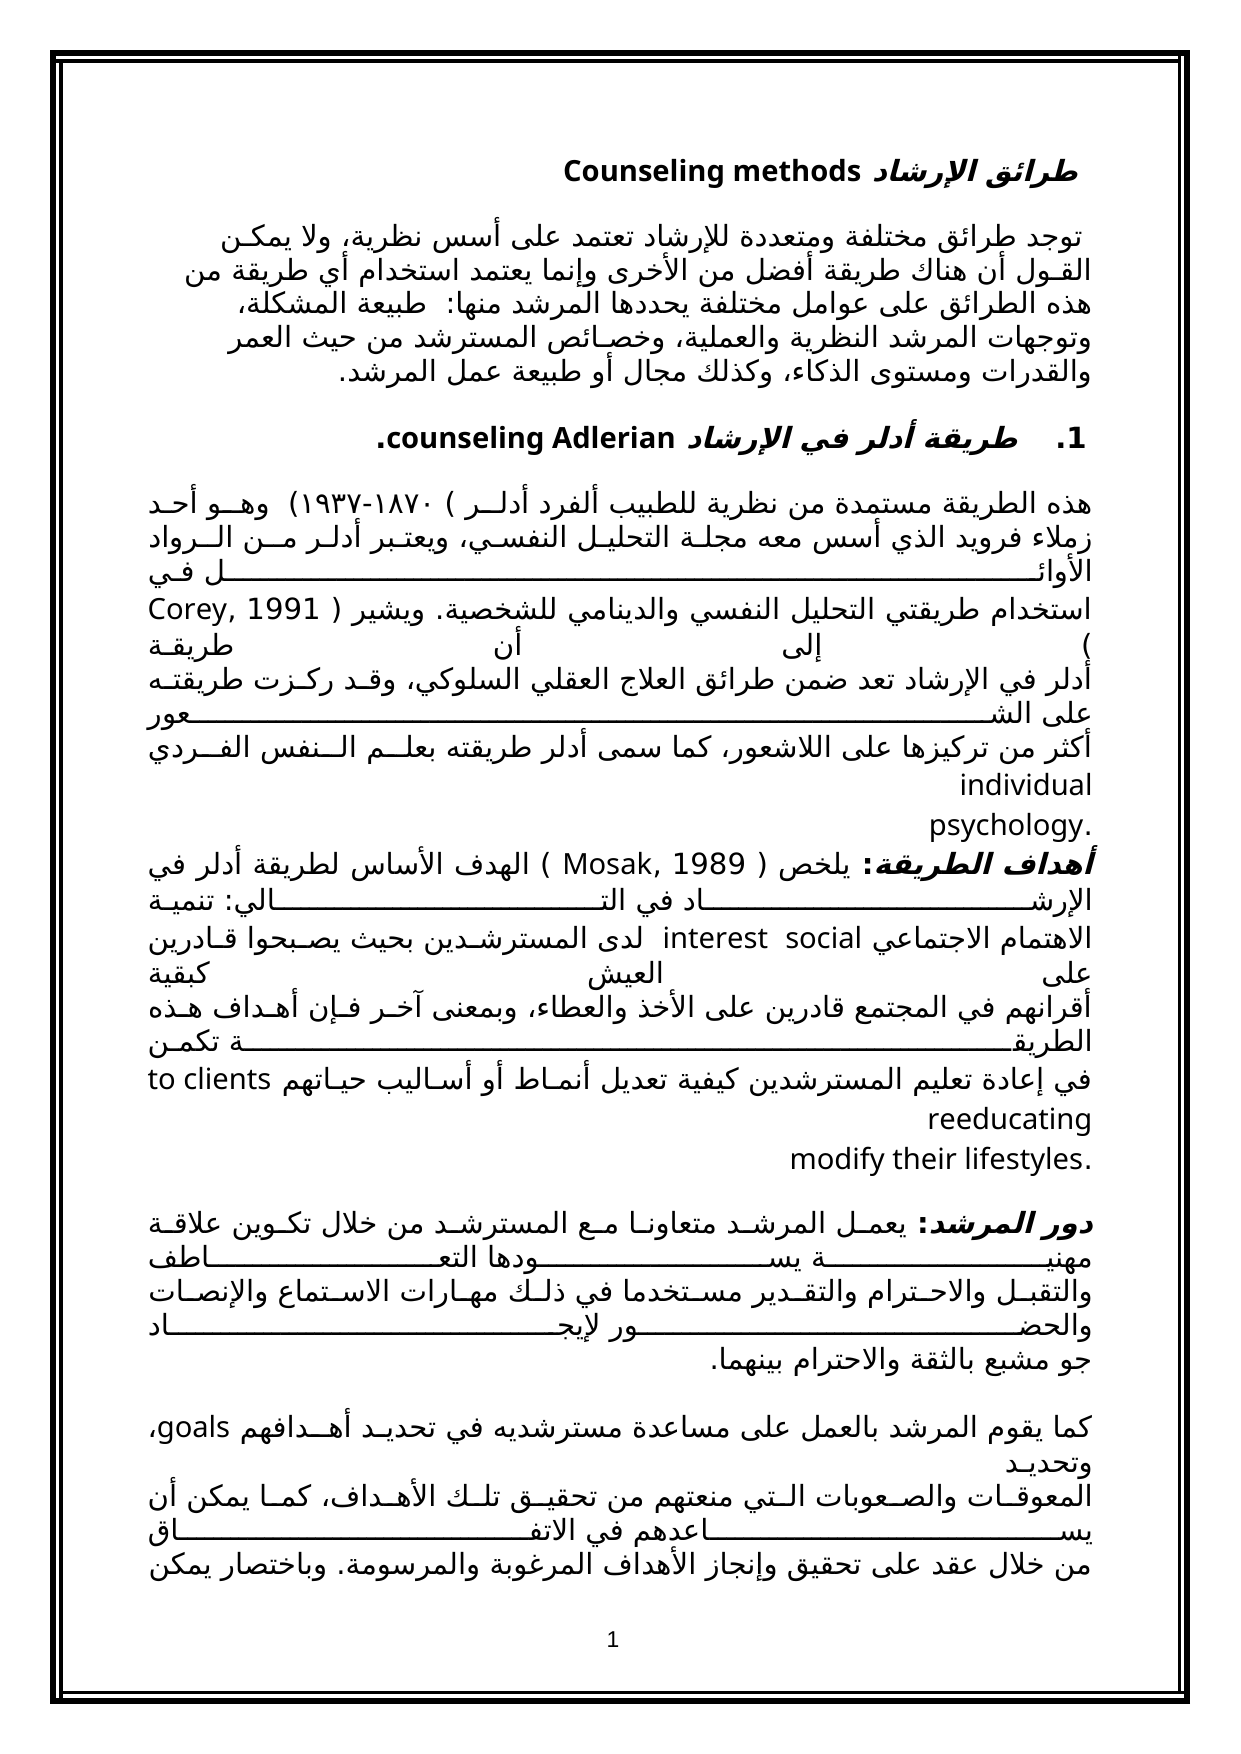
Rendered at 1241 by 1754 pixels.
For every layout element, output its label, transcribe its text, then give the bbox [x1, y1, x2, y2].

text دور المرشد: يعمل المرشد متعاونا مع المسترشد من خلال تكوين علاقة مهنية يسـودها التعـاطف والتقبل والاحترام والتقدير مستخدما في ذلك مهارات الاستماع والإنصات والحضور لإيجـاد جو مشبع بالثقة والاحترام بينهما. [148, 1207, 1093, 1377]
list طريقة أدلر في الإرشاد counseling Adlerian. [148, 418, 1055, 457]
text طرائق الإرشاد Counseling methods [148, 150, 1078, 190]
text توجد طرائق مختلفة ومتعددة للإرشاد تعتمد على أسس نظرية، ولا يمكـن القـول أن هناك طريقة أفضل من الأخرى وإنما يعتمد استخدام أي طريقة من هذه الطرائق على عوامل مختلفة يحددها المرشد منها: طبيعة المشكلة، وتوجهات المرشد النظرية والعملية، وخصـائص المسترشد من حيث العمر والقدرات ومستوى الذكاء، وكذلك مجال أو طبيعة عمل المرشد. [148, 219, 1093, 389]
text هذه الطريقة مستمدة من نظرية للطبيب ألفرد أدلـر ) ١٨٧٠-١٩٣٧) وهـو أحـد زملاء فرويد الذي أسس معه مجلة التحليل النفسي، ويعتبر أدلر مـن الـرواد الأوائـل فـي استخدام طريقتي التحليل النفسي والدينامي للشخصية. ويشير ( 1991 ,Corey ) إلى أن طريقـة أدلر في الإرشاد تعد ضمن طرائق العلاج العقلي السلوكي، وقد ركزت طريقته على الشـعور أكثر من تركيزها على اللاشعور، كما سمى أدلر طريقته بعلـم الـنفس الفـردي individual .psychology أهداف الطريقة: يلخص ( 1989 ,Mosak ) الهدف الأساس لطريقة أدلر في الإرشاد في التالي: تنميـة الاهتمام الاجتماعي interest social لدى المسترشدين بحيث يصبحوا قادرين على العيش كبقية أقرانهم في المجتمع قادرين على الأخذ والعطاء، وبمعنى آخر فإن أهداف هذه الطريقة تكمـن في إعادة تعليم المسترشدين كيفية تعديل أنمـاط أو أسـاليب حيـاتهم to clients reeducating .modify their lifestyles [148, 487, 1093, 1178]
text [148, 1406, 1093, 1581]
